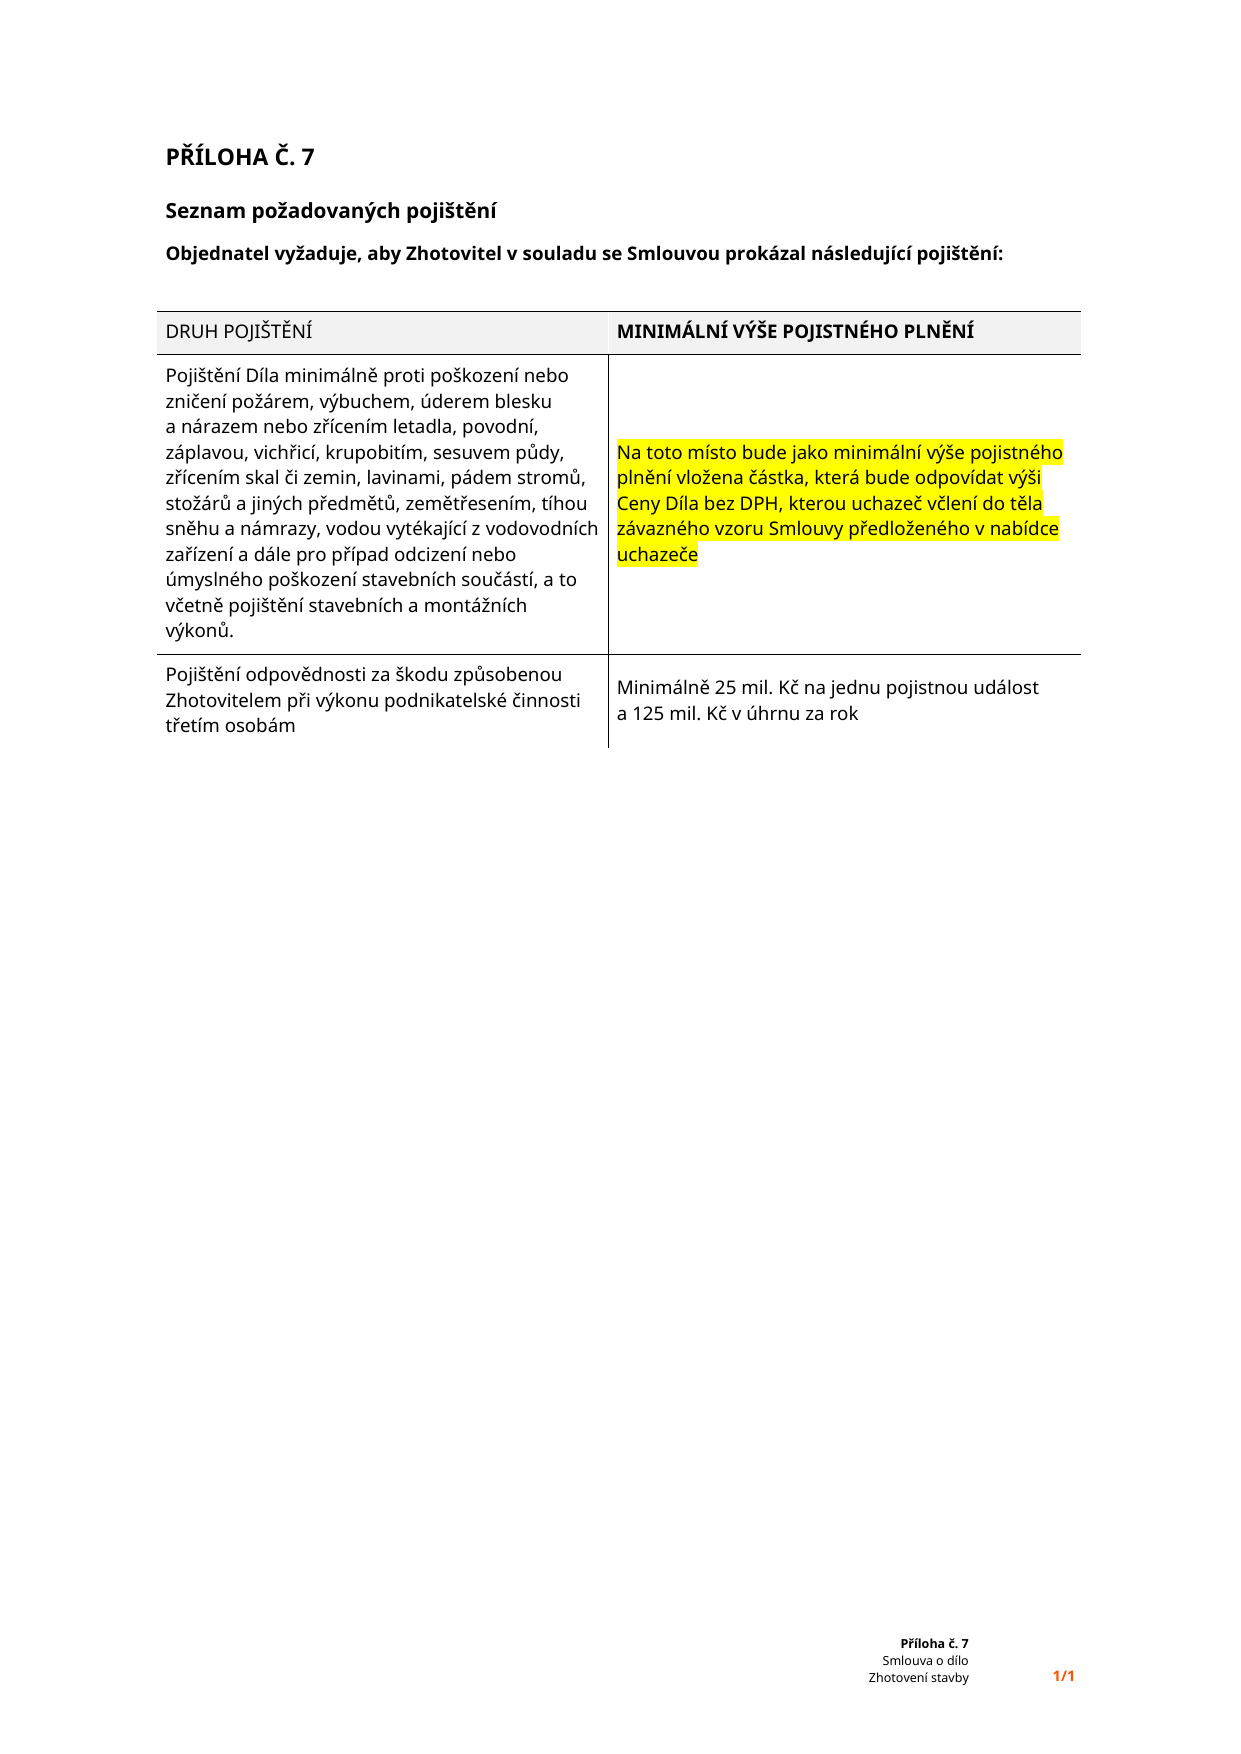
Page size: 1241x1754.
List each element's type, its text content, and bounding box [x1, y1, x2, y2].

text Seznam požadovaných pojištění [165, 197, 1075, 225]
table_cell Pojištění odpovědnosti za škodu způsobenou Zhotovitelem při výkonu podnikatelské činnosti třetím osobám [157, 655, 608, 748]
table_header DRUH POJIŠTĚNÍ [157, 312, 608, 354]
text Objednatel vyžaduje, aby Zhotovitel v souladu se Smlouvou prokázal následující pojištění: [165, 240, 1075, 266]
table_header MINIMÁLNÍ VÝŠE POJISTNÉHO PLNĚNÍ [609, 312, 1081, 354]
text Příloha č. 7 [165, 141, 1075, 173]
table_cell Na toto místo bude jako minimální výše pojistného plnění vložena částka, která bude odpovídat výši Ceny Díla bez DPH, kterou uchazeč včlení do těla závazného vzoru Smlouvy předloženého v nabídce uchazeče [609, 355, 1081, 653]
table_cell Minimálně 25 mil. Kč na jednu pojistnou událost a 125 mil. Kč v úhrnu za rok [609, 655, 1081, 748]
table_cell Pojištění Díla minimálně proti poškození nebo zničení požárem, výbuchem, úderem blesku a nárazem nebo zřícením letadla, povodní, záplavou, vichřicí, krupobitím, sesuvem půdy, zřícením skal či zemin, lavinami, pádem stromů, stožárů a jiných předmětů, zemětřesením, tíhou sněhu a námrazy, vodou vytékající z vodovodních zařízení a dále pro případ odcizení nebo úmyslného poškození stavebních součástí, a to včetně pojištění stavebních a montážních výkonů. [157, 355, 608, 653]
